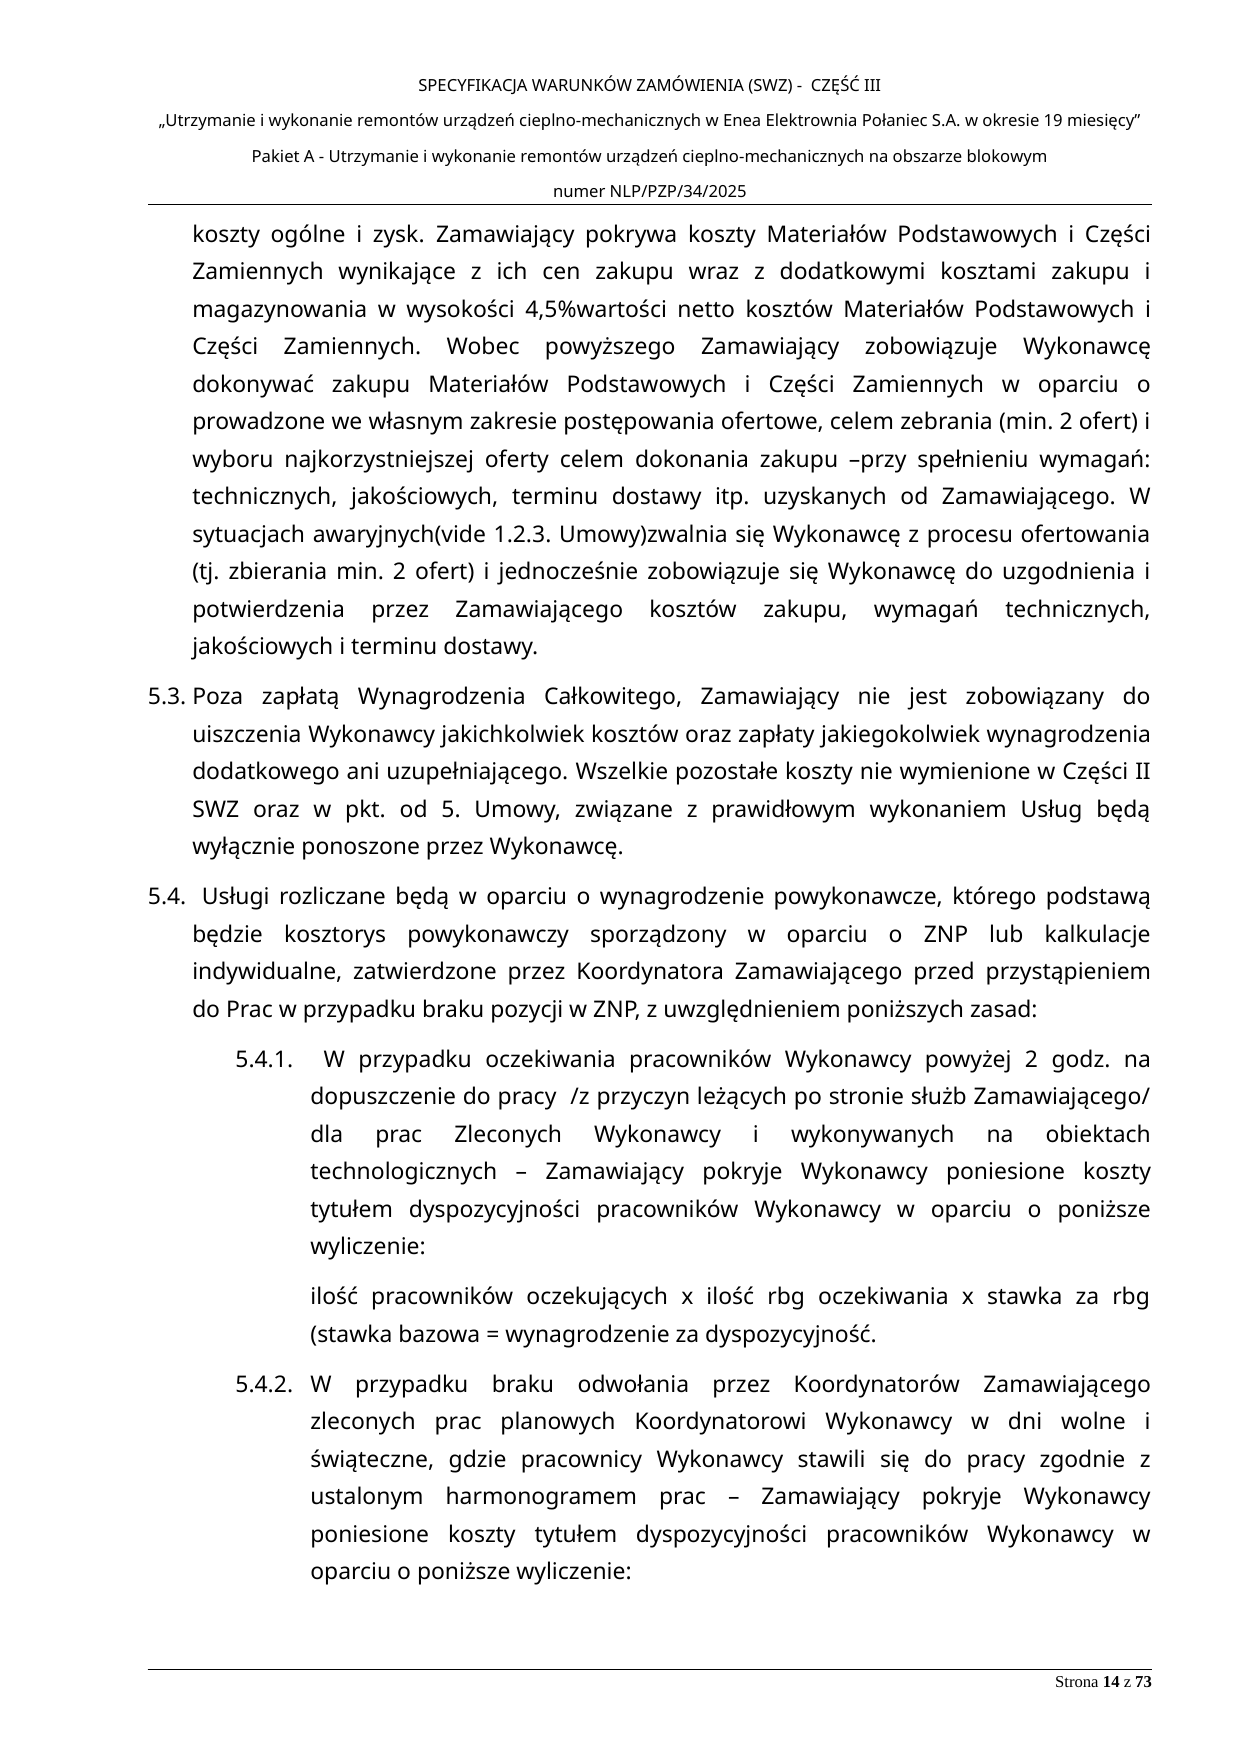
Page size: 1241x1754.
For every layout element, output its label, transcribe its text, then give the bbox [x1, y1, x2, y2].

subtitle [148, 218, 1152, 662]
subtitle Usługi rozliczane będą w oparciu o wynagrodzenie powykonawcze, którego podstawą będzie kosztorys powykonawczy sporządzony w oparciu o ZNP lub kalkulacje indywidualne, zatwierdzone przez Koordynatora Zamawiającego przed przystąpieniem do Prac w przypadku braku pozycji w ZNP, z uwzględnieniem poniższych zasad: [148, 880, 1152, 1024]
subtitle W przypadku oczekiwania pracowników Wykonawcy powyżej 2 godz. na dopuszczenie do pracy /z przyczyn leżących po stronie służb Zamawiającego/ dla prac Zleconych Wykonawcy i wykonywanych na obiektach technologicznych – Zamawiający pokryje Wykonawcy poniesione koszty tytułem dyspozycyjności pracowników Wykonawcy w oparciu o poniższe wyliczenie: [235, 1043, 1152, 1262]
subtitle Poza zapłatą Wynagrodzenia Całkowitego, Zamawiający nie jest zobowiązany do uiszczenia Wykonawcy jakichkolwiek kosztów oraz zapłaty jakiegokolwiek wynagrodzenia dodatkowego ani uzupełniającego. Wszelkie pozostałe koszty nie wymienione w Części II SWZ oraz w pkt. od 5. Umowy, związane z prawidłowym wykonaniem Usług będą wyłącznie ponoszone przez Wykonawcę. [148, 680, 1152, 862]
subtitle ilość pracowników oczekujących x ilość rbg oczekiwania x stawka za rbg (stawka bazowa = wynagrodzenie za dyspozycyjność. [310, 1280, 1152, 1349]
subtitle W przypadku braku odwołania przez Koordynatorów Zamawiającego zleconych prac planowych Koordynatorowi Wykonawcy w dni wolne i świąteczne, gdzie pracownicy Wykonawcy stawili się do pracy zgodnie z ustalonym harmonogramem prac – Zamawiający pokryje Wykonawcy poniesione koszty tytułem dyspozycyjności pracowników Wykonawcy w oparciu o poniższe wyliczenie: [235, 1368, 1152, 1587]
